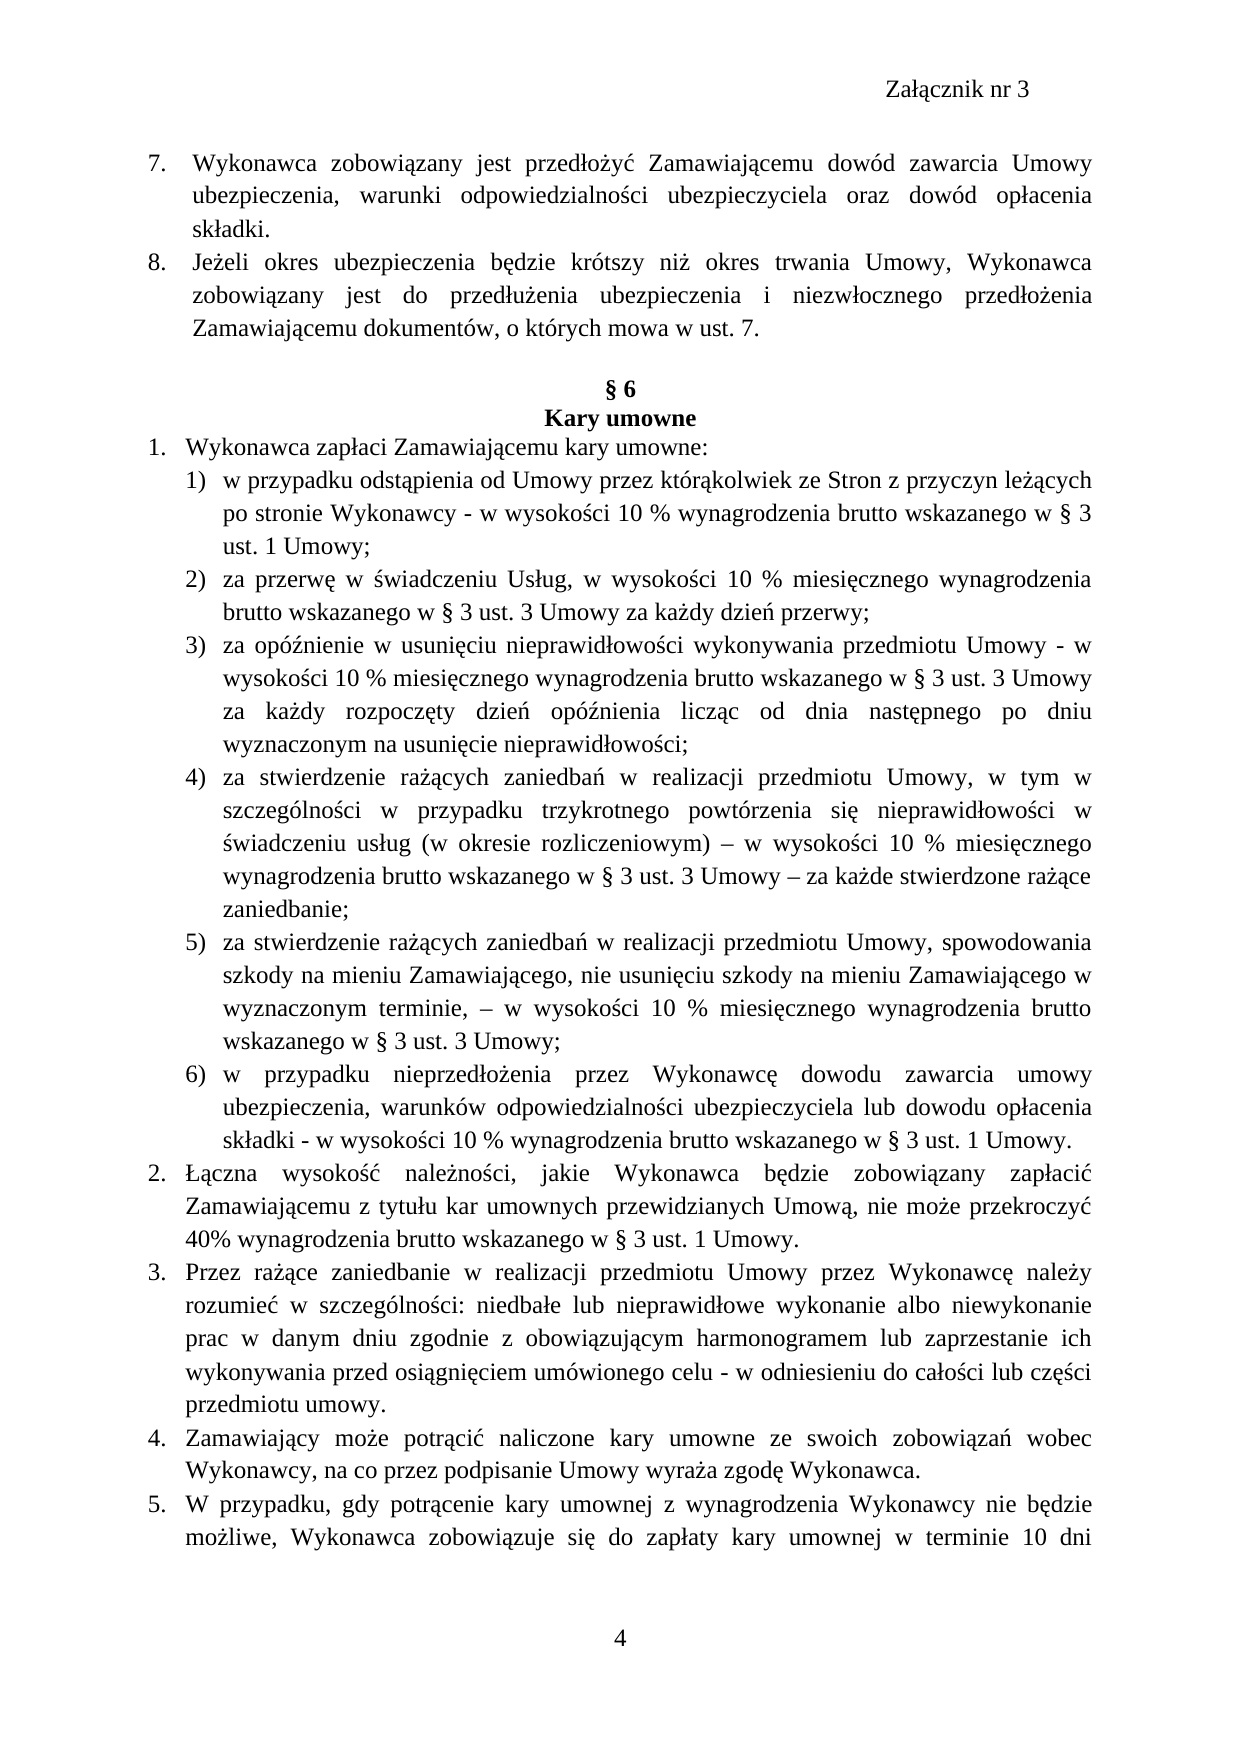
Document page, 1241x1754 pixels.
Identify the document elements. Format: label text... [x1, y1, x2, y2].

list w przypadku nieprzedłożenia przez Wykonawcę dowodu zawarcia umowy ubezpieczenia, warunków odpowiedzialności ubezpieczyciela lub dowodu opłacenia składki - w wysokości 10 % wynagrodzenia brutto wskazanego w § 3 ust. 1 Umowy. [185, 1059, 1093, 1154]
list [148, 1489, 1093, 1550]
list Przez rażące zaniedbanie w realizacji przedmiotu Umowy przez Wykonawcę należy rozumieć w szczególności: niedbałe lub nieprawidłowe wykonanie albo niewykonanie prac w danym dniu zgodnie z obowiązującym harmonogramem lub zaprzestanie ich wykonywania przed osiągnięciem umówionego celu - w odniesieniu do całości lub części przedmiotu umowy. [148, 1257, 1093, 1418]
list Jeżeli okres ubezpieczenia będzie krótszy niż okres trwania Umowy, Wykonawca zobowiązany jest do przedłużenia ubezpieczenia i niezwłocznego przedłożenia Zamawiającemu dokumentów, o których mowa w ust. 7. [148, 247, 1093, 341]
list za przerwę w świadczeniu Usług, w wysokości 10 % miesięcznego wynagrodzenia brutto wskazanego w § 3 ust. 3 Umowy za każdy dzień przerwy; [185, 564, 1093, 626]
text Kary umowne [148, 403, 1093, 432]
list w przypadku odstąpienia od Umowy przez którąkolwiek ze Stron z przyczyn leżących po stronie Wykonawcy - w wysokości 10 % wynagrodzenia brutto wskazanego w § 3 ust. 1 Umowy; [185, 465, 1093, 560]
list Wykonawca zapłaci Zamawiającemu kary umowne: [148, 432, 1093, 461]
list za opóźnienie w usunięciu nieprawidłowości wykonywania przedmiotu Umowy - w wysokości 10 % miesięcznego wynagrodzenia brutto wskazanego w § 3 ust. 3 Umowy za każdy rozpoczęty dzień opóźnienia licząc od dnia następnego po dniu wyznaczonym na usunięcie nieprawidłowości; [185, 630, 1093, 758]
list Wykonawca zobowiązany jest przedłożyć Zamawiającemu dowód zawarcia Umowy ubezpieczenia, warunki odpowiedzialności ubezpieczyciela oraz dowód opłacenia składki. [148, 148, 1093, 242]
list Łączna wysokość należności, jakie Wykonawca będzie zobowiązany zapłacić Zamawiającemu z tytułu kar umownych przewidzianych Umową, nie może przekroczyć 40% wynagrodzenia brutto wskazanego w § 3 ust. 1 Umowy. [148, 1158, 1093, 1253]
list Zamawiający może potrącić naliczone kary umowne ze swoich zobowiązań wobec Wykonawcy, na co przez podpisanie Umowy wyraża zgodę Wykonawca. [148, 1423, 1093, 1484]
text § 6 [148, 374, 1093, 403]
list za stwierdzenie rażących zaniedbań w realizacji przedmiotu Umowy, spowodowania szkody na mieniu Zamawiającego, nie usunięciu szkody na mieniu Zamawiającego w wyznaczonym terminie, – w wysokości 10 % miesięcznego wynagrodzenia brutto wskazanego w § 3 ust. 3 Umowy; [185, 927, 1093, 1055]
list za stwierdzenie rażących zaniedbań w realizacji przedmiotu Umowy, w tym w szczególności w przypadku trzykrotnego powtórzenia się nieprawidłowości w świadczeniu usług (w okresie rozliczeniowym) – w wysokości 10 % miesięcznego wynagrodzenia brutto wskazanego w § 3 ust. 3 Umowy – za każde stwierdzone rażące zaniedbanie; [185, 762, 1093, 923]
